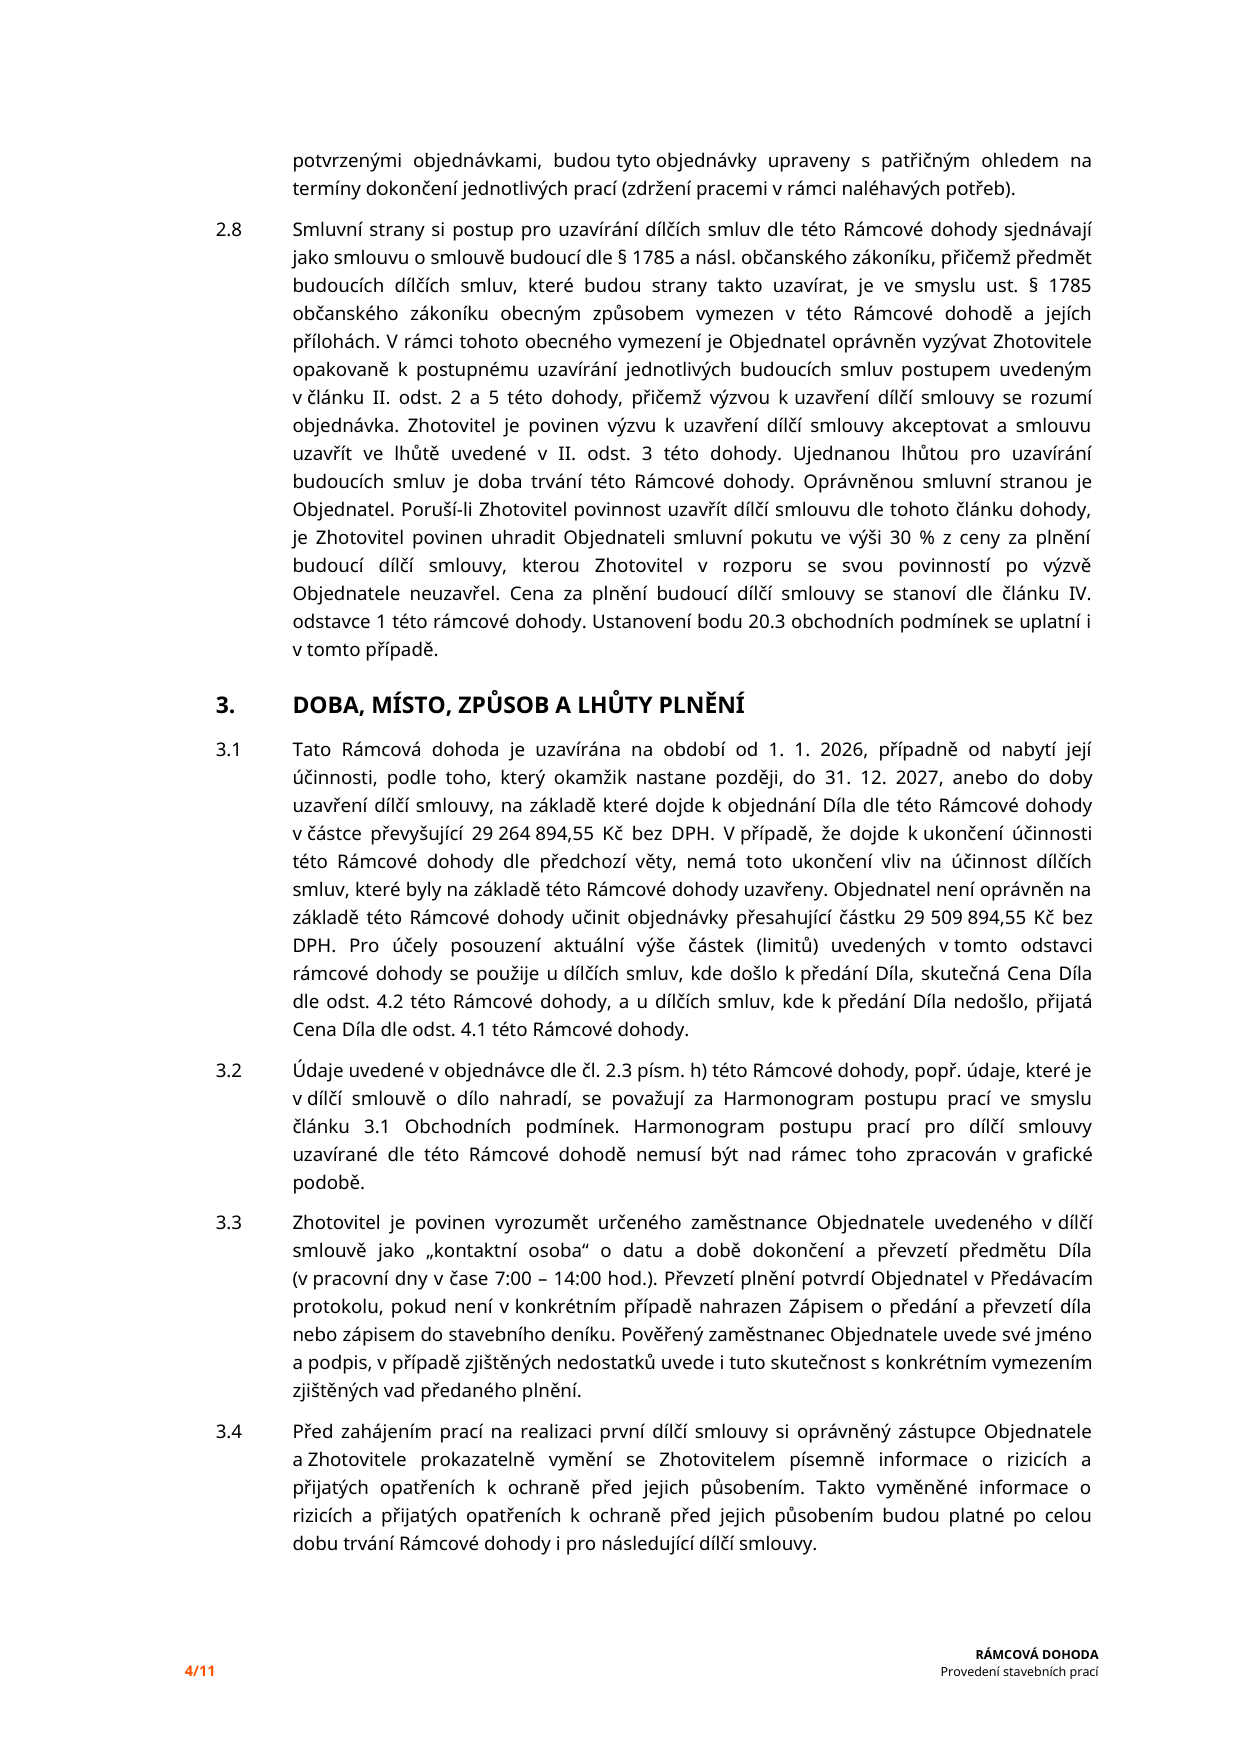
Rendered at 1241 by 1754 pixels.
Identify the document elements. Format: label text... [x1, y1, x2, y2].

text Smluvní strany si postup pro uzavírání dílčích smluv dle této Rámcové dohody sjednávají jako smlouvu o smlouvě budoucí dle § 1785 a násl. občanského zákoníku, přičemž předmět budoucích dílčích smluv, které budou strany takto uzavírat, je ve smyslu ust. § 1785 občanského zákoníku obecným způsobem vymezen v této Rámcové dohodě a jejích přílohách. V rámci tohoto obecného vymezení je Objednatel oprávněn vyzývat Zhotovitele opakovaně k postupnému uzavírání jednotlivých budoucích smluv postupem uvedeným v článku II. odst. 2 a 5 této dohody, přičemž výzvou k uzavření dílčí smlouvy se rozumí objednávka. Zhotovitel je povinen výzvu k uzavření dílčí smlouvy akceptovat a smlouvu uzavřít ve lhůtě uvedené v II. odst. 3 této dohody. Ujednanou lhůtou pro uzavírání budoucích smluv je doba trvání této Rámcové dohody. Oprávněnou smluvní stranou je Objednatel. Poruší-li Zhotovitel povinnost uzavřít dílčí smlouvu dle tohoto článku dohody, je Zhotovitel povinen uhradit Objednateli smluvní pokutu ve výši 30 % z ceny za plnění budoucí dílčí smlouvy, kterou Zhotovitel v rozporu se svou povinností po výzvě Objednatele neuzavřel. Cena za plnění budoucí dílčí smlouvy se stanoví dle článku IV. odstavce 1 této rámcové dohody. Ustanovení bodu 20.3 obchodních podmínek se uplatní i v tomto případě. [216, 216, 1093, 662]
text DOBA, MÍSTO, ZPŮSOB A LHŮTY PLNĚNÍ [216, 689, 1093, 721]
text Před zahájením prací na realizaci první dílčí smlouvy si oprávněný zástupce Objednatele a Zhotovitele prokazatelně vymění se Zhotovitelem písemně informace o rizicích a přijatých opatřeních k ochraně před jejich působením. Takto vyměněné informace o rizicích a přijatých opatřeních k ochraně před jejich působením budou platné po celou dobu trvání Rámcové dohody i pro následující dílčí smlouvy. [216, 1418, 1093, 1556]
text Tato Rámcová dohoda je uzavírána na období od 1. 1. 2026, případně od nabytí její účinnosti, podle toho, který okamžik nastane později, do 31. 12. 2027, anebo do doby uzavření dílčí smlouvy, na základě které dojde k objednání Díla dle této Rámcové dohody v částce převyšující 29 264 894,55 Kč bez DPH. V případě, že dojde k ukončení účinnosti této Rámcové dohody dle předchozí věty, nemá toto ukončení vliv na účinnost dílčích smluv, které byly na základě této Rámcové dohody uzavřeny. Objednatel není oprávněn na základě této Rámcové dohody učinit objednávky přesahující částku 29 509 894,55 Kč bez DPH. Pro účely posouzení aktuální výše částek (limitů) uvedených v tomto odstavci rámcové dohody se použije u dílčích smluv, kde došlo k předání Díla, skutečná Cena Díla dle odst. 4.2 této Rámcové dohody, a u dílčích smluv, kde k předání Díla nedošlo, přijatá Cena Díla dle odst. 4.1 této Rámcové dohody. [216, 736, 1093, 1042]
text Údaje uvedené v objednávce dle čl. 2.3 písm. h) této Rámcové dohody, popř. údaje, které je v dílčí smlouvě o dílo nahradí, se považují za Harmonogram postupu prací ve smyslu článku 3.1 Obchodních podmínek. Harmonogram postupu prací pro dílčí smlouvy uzavírané dle této Rámcové dohodě nemusí být nad rámec toho zpracován v grafické podobě. [216, 1057, 1093, 1194]
text Zhotovitel je povinen vyrozumět určeného zaměstnance Objednatele uvedeného v dílčí smlouvě jako „kontaktní osoba“ o datu a době dokončení a převzetí předmětu Díla (v pracovní dny v čase 7:00 – 14:00 hod.). Převzetí plnění potvrdí Objednatel v Předávacím protokolu, pokud není v konkrétním případě nahrazen Zápisem o předání a převzetí díla nebo zápisem do stavebního deníku. Pověřený zaměstnanec Objednatele uvede své jméno a podpis, v případě zjištěných nedostatků uvede i tuto skutečnost s konkrétním vymezením zjištěných vad předaného plnění. [216, 1209, 1093, 1403]
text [216, 147, 1093, 201]
